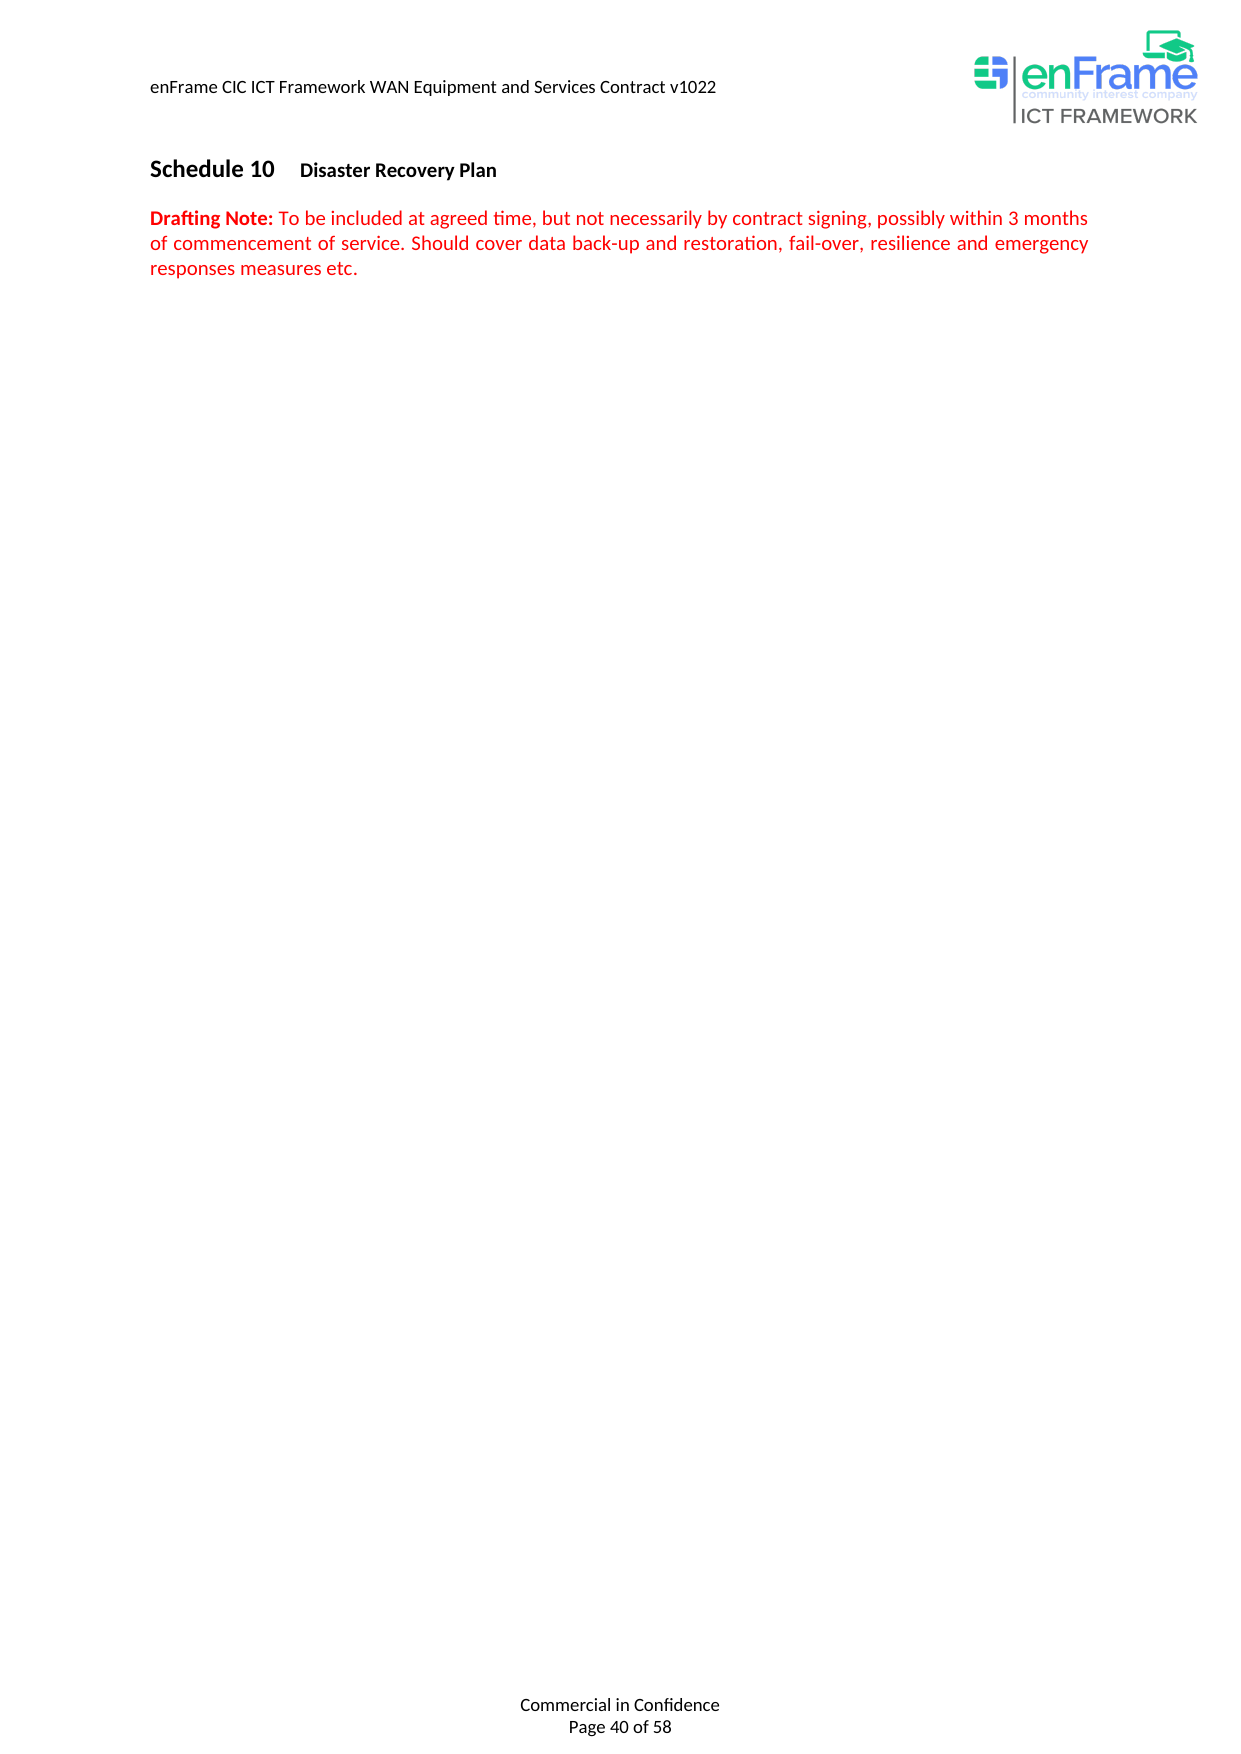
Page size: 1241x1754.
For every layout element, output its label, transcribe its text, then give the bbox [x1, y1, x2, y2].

picture [959, 15, 1213, 137]
text Disaster Recovery Plan [150, 153, 1090, 184]
text Drafting Note: To be included at agreed time, but not necessarily by contract signing, possibly within 3 months of commencement of service. Should cover data back-up and restoration, fail-over, resilience and emergency responses measures etc. [150, 205, 1090, 281]
